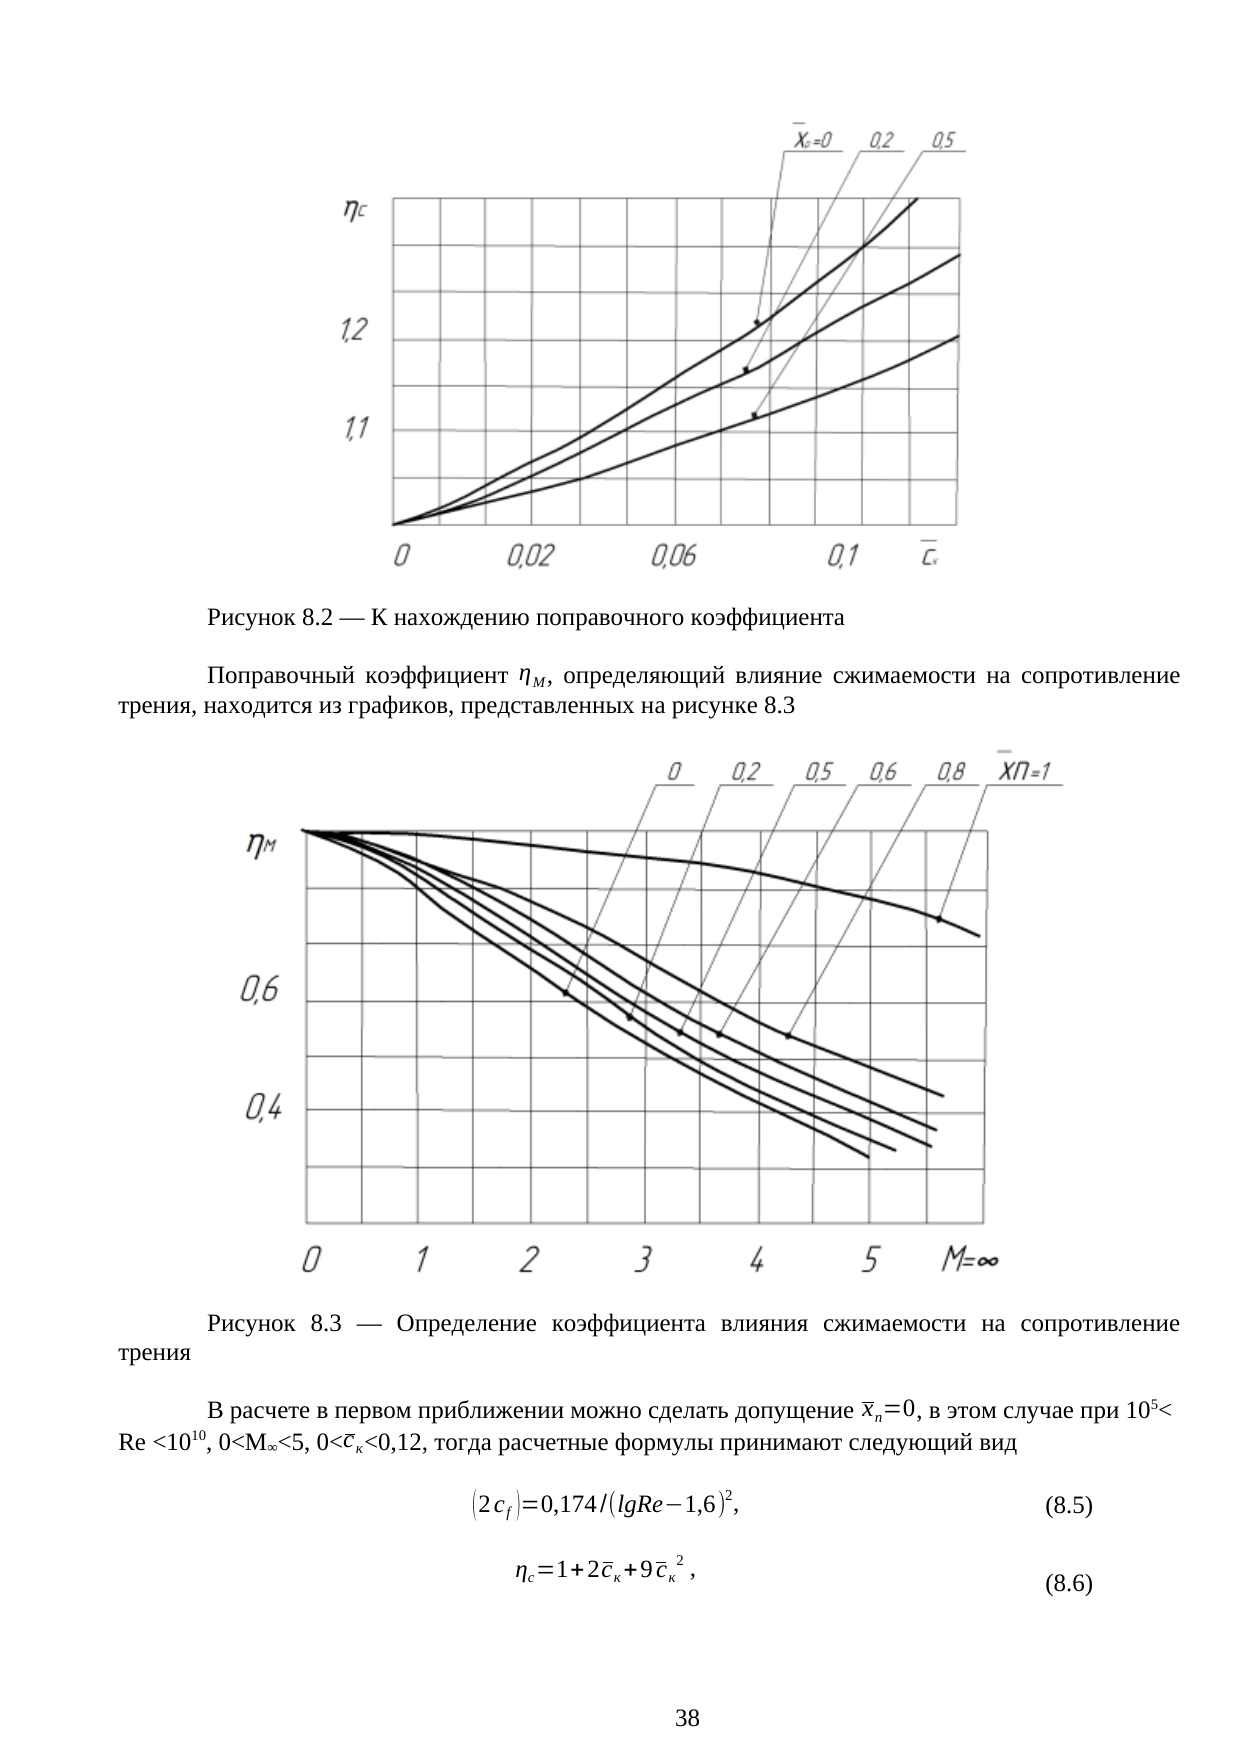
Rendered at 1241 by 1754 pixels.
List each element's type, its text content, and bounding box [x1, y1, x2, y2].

text В расчете в первом приближении можно сделать допущение , в этом случае при 105< Re <1010, 0<М∞<5, 0<<0,12, тогда расчетные формулы принимают следующий вид [118, 1394, 1181, 1457]
table_header , [118, 1551, 1034, 1615]
table_header , [118, 1486, 1034, 1522]
text Рисунок 8.2 — К нахождению поправочного коэффициента [118, 602, 1181, 630]
picture [233, 747, 1067, 1280]
table_header (8.5) [1034, 1486, 1127, 1522]
text Поправочный коэффициент , определяющий влияние сжимаемости на сопротивление трения, находится из графиков, представленных на рисунке 8.3 [118, 659, 1181, 719]
text Рисунок 8.3 — Определение коэффициента влияния сжимаемости на сопротивление трения [118, 1308, 1181, 1366]
table_header (8.6) [1034, 1551, 1127, 1615]
picture [332, 118, 968, 573]
